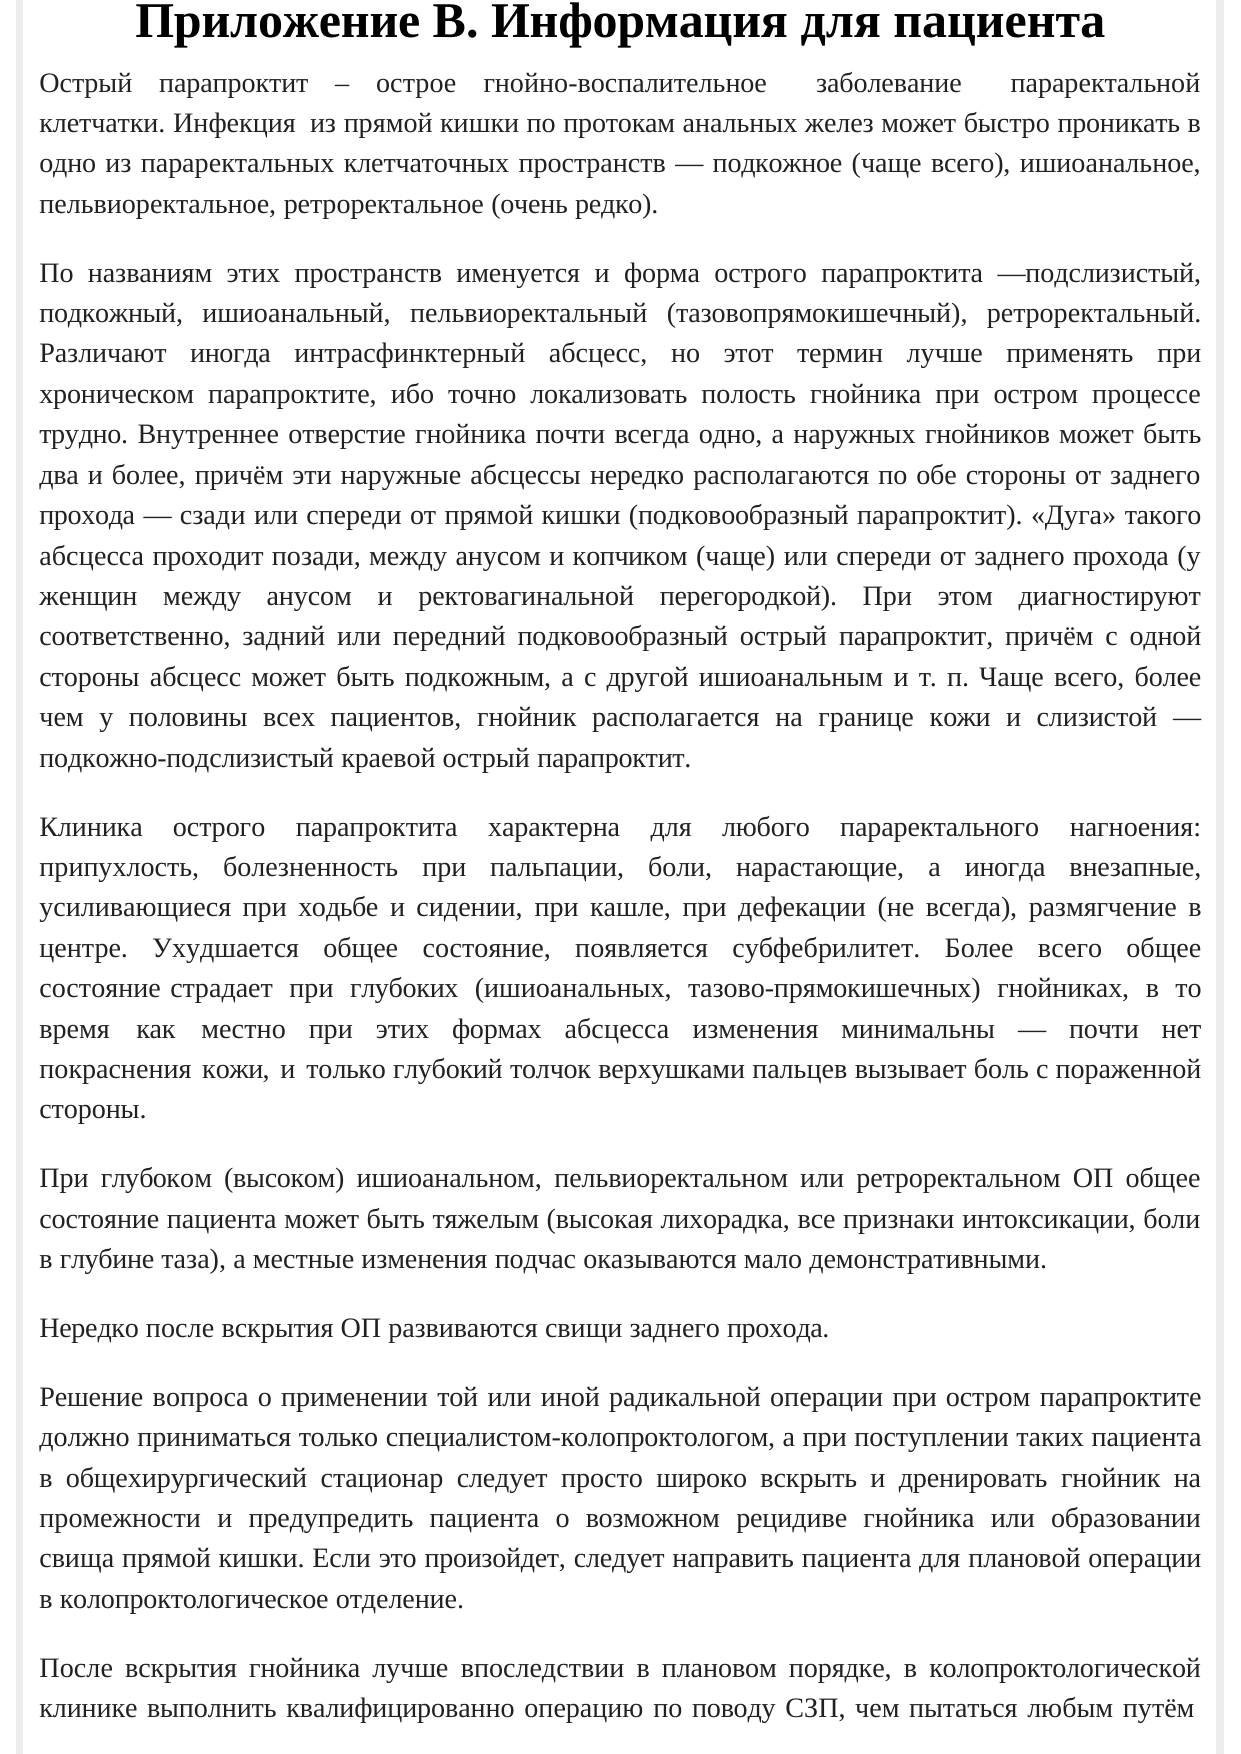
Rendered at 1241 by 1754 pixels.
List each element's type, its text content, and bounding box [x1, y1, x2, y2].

text При глубоком (высоком) ишиоанальном, пельвиоректальном или ретроректальном ОП общее состояние пациента может быть тяжелым (высокая лихорадка, все признаки интоксикации, боли в глубине таза), а местные изменения подчас оказываются мало демонстративными. [39, 1161, 1200, 1274]
subtitle Приложение В. Информация для пациента [133, 0, 1107, 46]
text Решение вопроса о применении той или иной радикальной операции при остром парапроктите должно приниматься только специалистом-колопроктологом, а при поступлении таких пациента в общехирургический стационар следует просто широко вскрыть и дренировать гнойник на промежности и предупредить пациента о возможном рецидиве гнойника или образовании свища прямой кишки. Если это произойдет, следует направить пациента для плановой операции в колопроктологическое отделение. [39, 1380, 1201, 1614]
text Острый парапроктит – острое гнойно-воспалительное заболевание параректальной клетчатки. Инфекция из прямой кишки по протокам анальных желез может быстро проникать в одно из параректальных клетчаточных пространств — подкожное (чаще всего), ишиоанальное, пельвиоректальное, ретроректальное (очень редко). [39, 66, 1201, 219]
text После вскрытия гнойника лучше впоследствии в плановом порядке, в колопроктологической клинике выполнить квалифицированно операцию по поводу СЗП, чем пытаться любым путём [39, 1651, 1201, 1724]
text Нередко после вскрытия ОП развиваются свищи заднего прохода. [39, 1311, 1236, 1343]
text Клиника острого парапроктита характерна для любого параректального нагноения: припухлость, болезненность при пальпации, боли, нарастающие, а иногда внезапные, усиливающиеся при ходьбе и сидении, при кашле, при дефекации (не всегда), размягчение в центре. Ухудшается общее состояние, появляется субфебрилитет. Более всего общее состояние страдает при глубоких (ишиоанальных, тазово-прямокишечных) гнойниках, в то время как местно при этих формах абсцесса изменения минимальны — почти нет покраснения кожи, и только глубокий толчок верхушками пальцев вызывает боль с пораженной стороны. [39, 809, 1201, 1125]
text По названиям этих пространств именуется и форма острого парапроктита —подслизистый, подкожный, ишиоанальный, пельвиоректальный (тазовопрямокишечный), ретроректальный. Различают иногда интрасфинктерный абсцесс, но этот термин лучше применять при хроническом парапроктите, ибо точно локализовать полость гнойника при остром процессе трудно. Внутреннее отверстие гнойника почти всегда одно, а наружных гнойников может быть два и более, причём эти наружные абсцессы нередко располагаются по обе стороны от заднего прохода — сзади или спереди от прямой кишки (подковообразный парапроктит). «Дуга» такого абсцесса проходит позади, между анусом и копчиком (чаще) или спереди от заднего прохода (у женщин между анусом и ректовагинальной перегородкой). При этом диагностируют соответственно, задний или передний подковообразный острый парапроктит, причём с одной стороны абсцесс может быть подкожным, а с другой ишиоанальным и т. п. Чаще всего, более чем у половины всех пациентов, гнойник располагается на границе кожи и слизистой — подкожно-подслизистый краевой острый парапроктит. [39, 256, 1201, 773]
